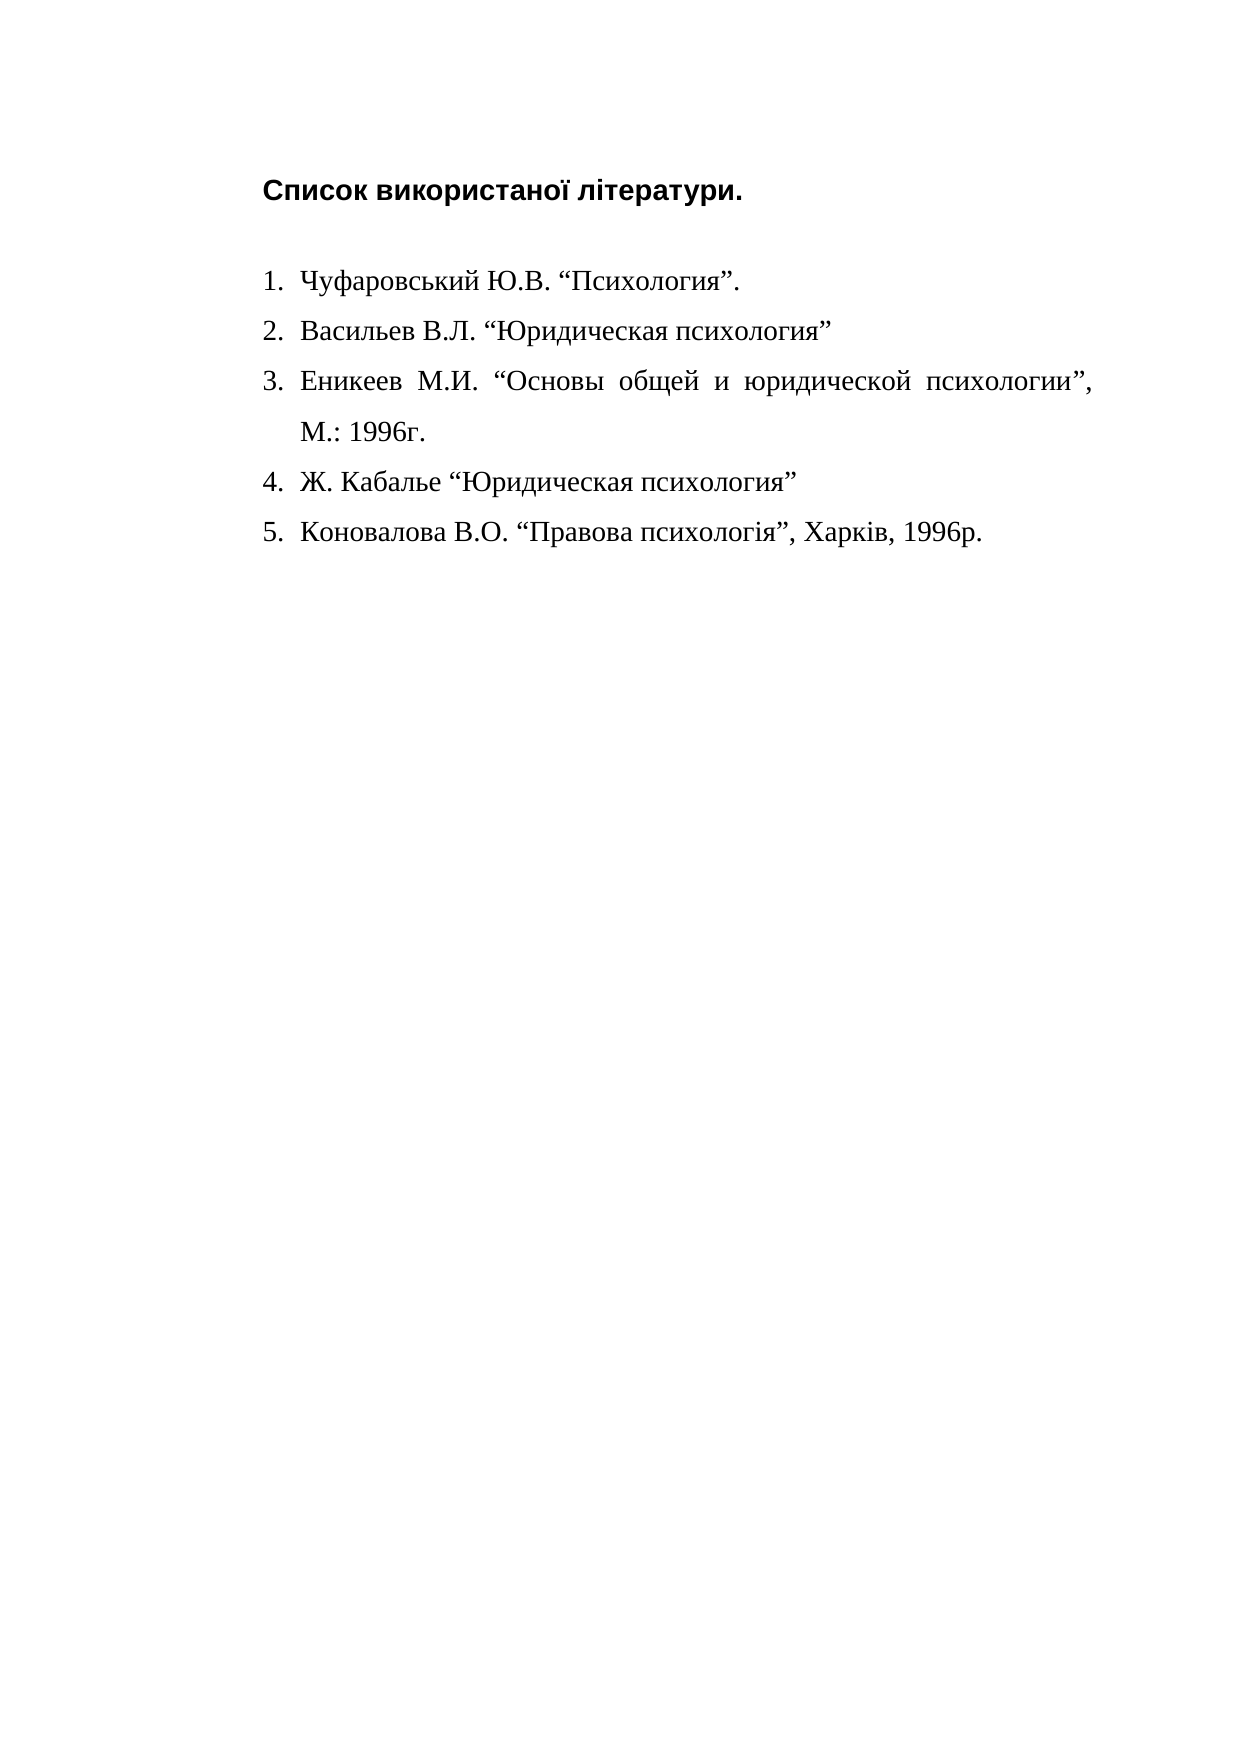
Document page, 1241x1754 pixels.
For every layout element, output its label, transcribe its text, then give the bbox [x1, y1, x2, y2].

list Васильев В.Л. “Юридическая психология” [262, 313, 1092, 347]
subtitle Список використаної літератури. [187, 173, 1092, 206]
list Еникеев М.И. “Основы общей и юридической психологии”, М.: 1996г. [262, 363, 1092, 447]
list Ж. Кабалье “Юридическая психология” [262, 464, 1092, 498]
list Коновалова В.О. “Правова психологія”, Харків, 1996р. [262, 514, 1092, 548]
list Чуфаровський Ю.В. “Психология”. [262, 263, 1092, 296]
